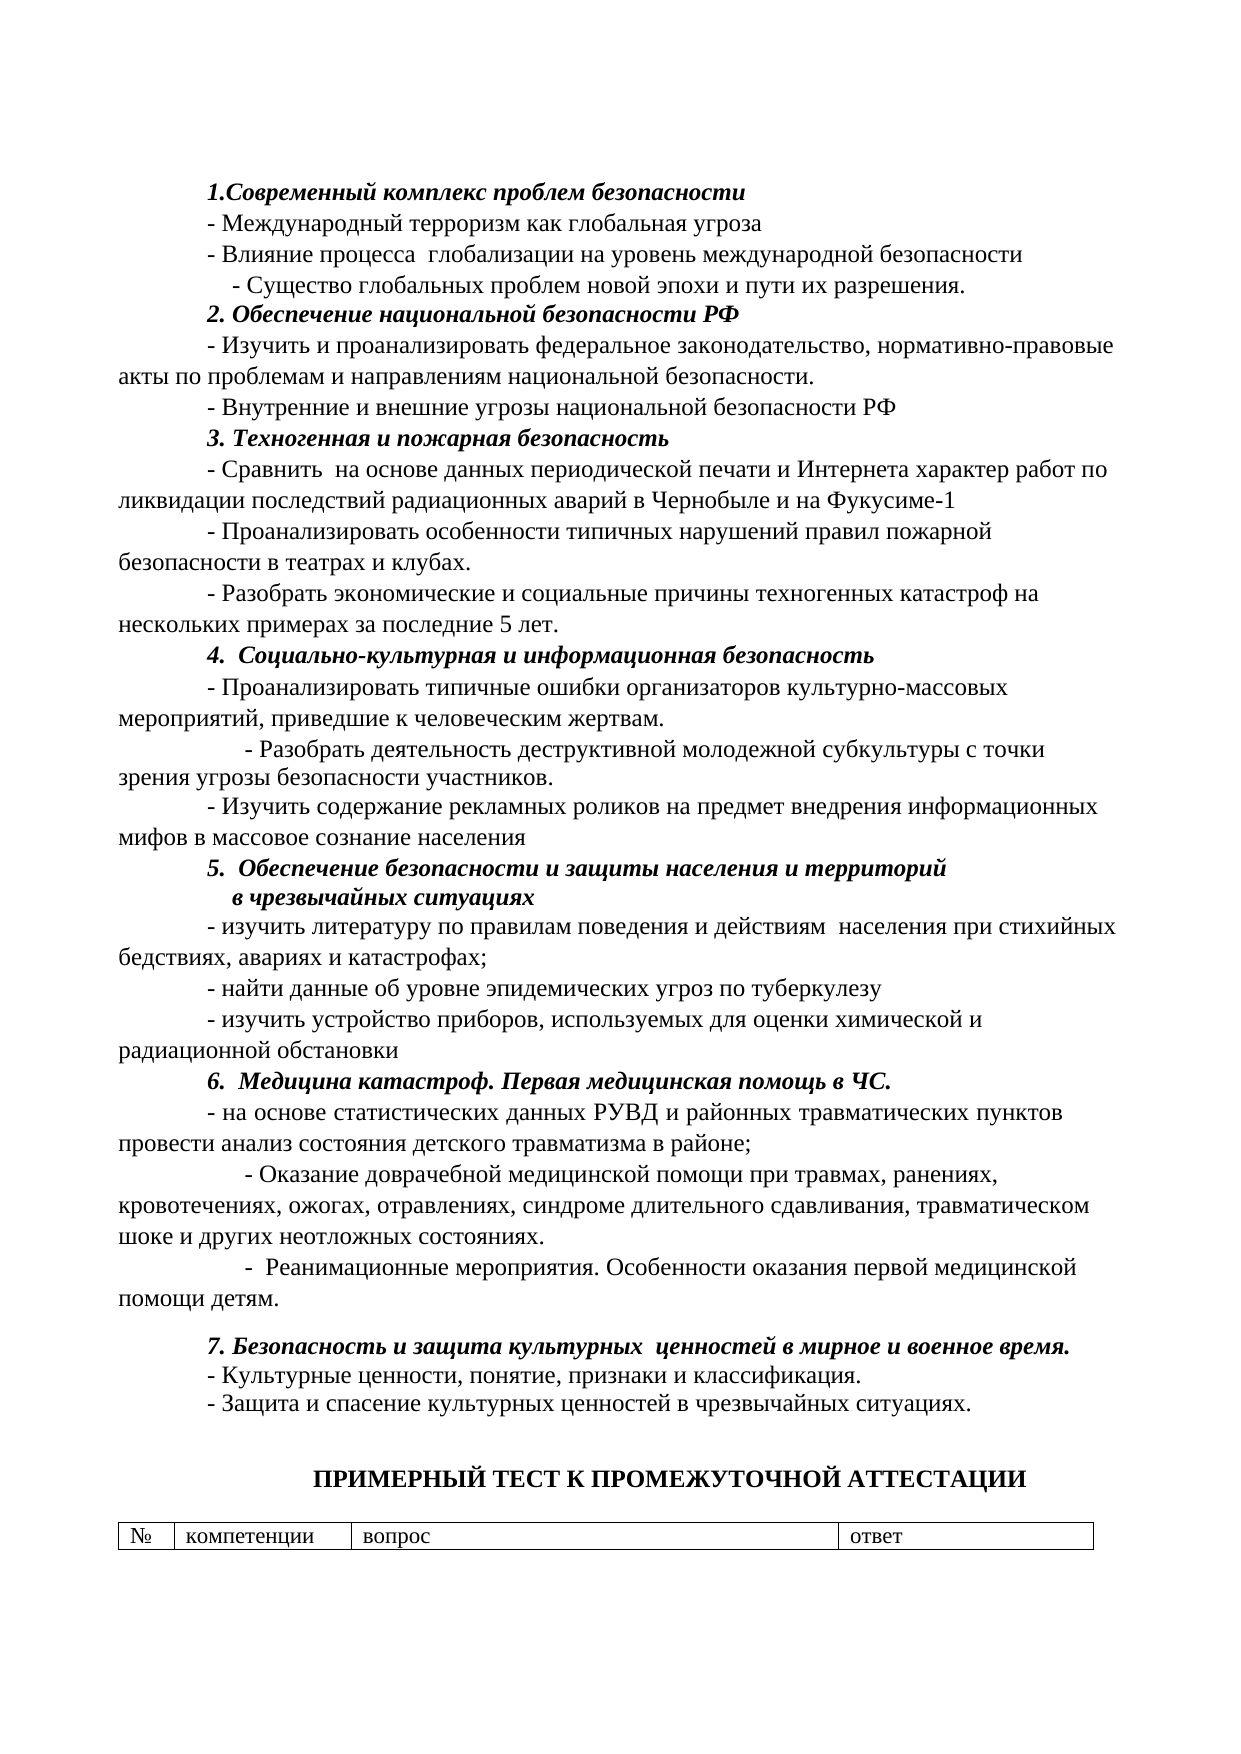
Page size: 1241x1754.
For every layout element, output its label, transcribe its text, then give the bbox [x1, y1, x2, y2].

text - Разобрать экономические и социальные причины техногенных катастроф на нескольких примерах за последние 5 лет. [118, 578, 1122, 638]
text в чрезвычайных ситуациях [118, 882, 1122, 911]
text - на основе статистических данных РУВД и районных травматических пунктов провести анализ состояния детского травматизма в районе; [118, 1097, 1063, 1157]
text 4. Социально-культурная и информационная безопасность [118, 641, 1122, 669]
text - Защита и спасение культурных ценностей в чрезвычайных ситуациях. [118, 1388, 1063, 1417]
text - Внутренние и внешние угрозы национальной безопасности РФ [118, 392, 1122, 421]
text 7. Безопасность и защита культурных ценностей в мирное и военное время. [118, 1331, 1122, 1360]
text - изучить устройство приборов, используемых для оценки химической и радиационной обстановки [118, 1004, 1122, 1064]
list ПРИМЕРНЫЙ ТЕСТ К ПРОМЕЖУТОЧНОЙ АТТЕСТАЦИИ [217, 1464, 1122, 1493]
table_header № [119, 1523, 174, 1549]
table_header ответ [839, 1523, 1093, 1549]
table_header вопрос [352, 1523, 838, 1549]
text 5. Обеспечение безопасности и защиты населения и территорий [118, 853, 1122, 882]
text - Влияние процесса глобализации на уровень международной безопасности [118, 239, 1122, 268]
text - Культурные ценности, понятие, признаки и классификация. [118, 1360, 1063, 1388]
text - Проанализировать особенности типичных нарушений правил пожарной безопасности в театрах и клубах. [118, 516, 1122, 576]
text 3. Техногенная и пожарная безопасность [118, 423, 1122, 452]
text - Существо глобальных проблем новой эпохи и пути их разрешения. [118, 270, 1122, 299]
text - Разобрать деятельность деструктивной молодежной субкультуры с точки зрения угрозы безопасности участников. [118, 734, 1122, 791]
text 1.Современный комплекс проблем безопасности [118, 177, 1122, 206]
text - Сравнить на основе данных периодической печати и Интернета характер работ по ликвидации последствий радиационных аварий в Чернобыле и на Фукусиме-1 [118, 454, 1122, 514]
table_header компетенции [175, 1523, 351, 1549]
text - изучить литературу по правилам поведения и действиям населения при стихийных бедствиях, авариях и катастрофах; [118, 911, 1122, 971]
text - Проанализировать типичные ошибки организаторов культурно-массовых мероприятий, приведшие к человеческим жертвам. [118, 672, 1122, 731]
text - Оказание доврачебной медицинской помощи при травмах, ранениях, кровотечениях, ожогах, отравлениях, синдроме длительного сдавливания, травматическом шоке и других неотложных состояниях. [118, 1159, 1122, 1250]
text - Международный терроризм как глобальная угроза [118, 208, 1122, 237]
text - Изучить и проанализировать федеральное законодательство, нормативно-правовые акты по проблемам и направлениям национальной безопасности. [118, 330, 1122, 390]
text - Изучить содержание рекламных роликов на предмет внедрения информационных мифов в массовое сознание населения [118, 791, 1122, 851]
text - найти данные об уровне эпидемических угроз по туберкулезу [118, 973, 1122, 1002]
text 6. Медицина катастроф. Первая медицинская помощь в ЧС. [118, 1066, 1063, 1095]
text - Реанимационные мероприятия. Особенности оказания первой медицинской помощи детям. [118, 1252, 1122, 1312]
text 2. Обеспечение национальной безопасности РФ [118, 299, 1122, 328]
